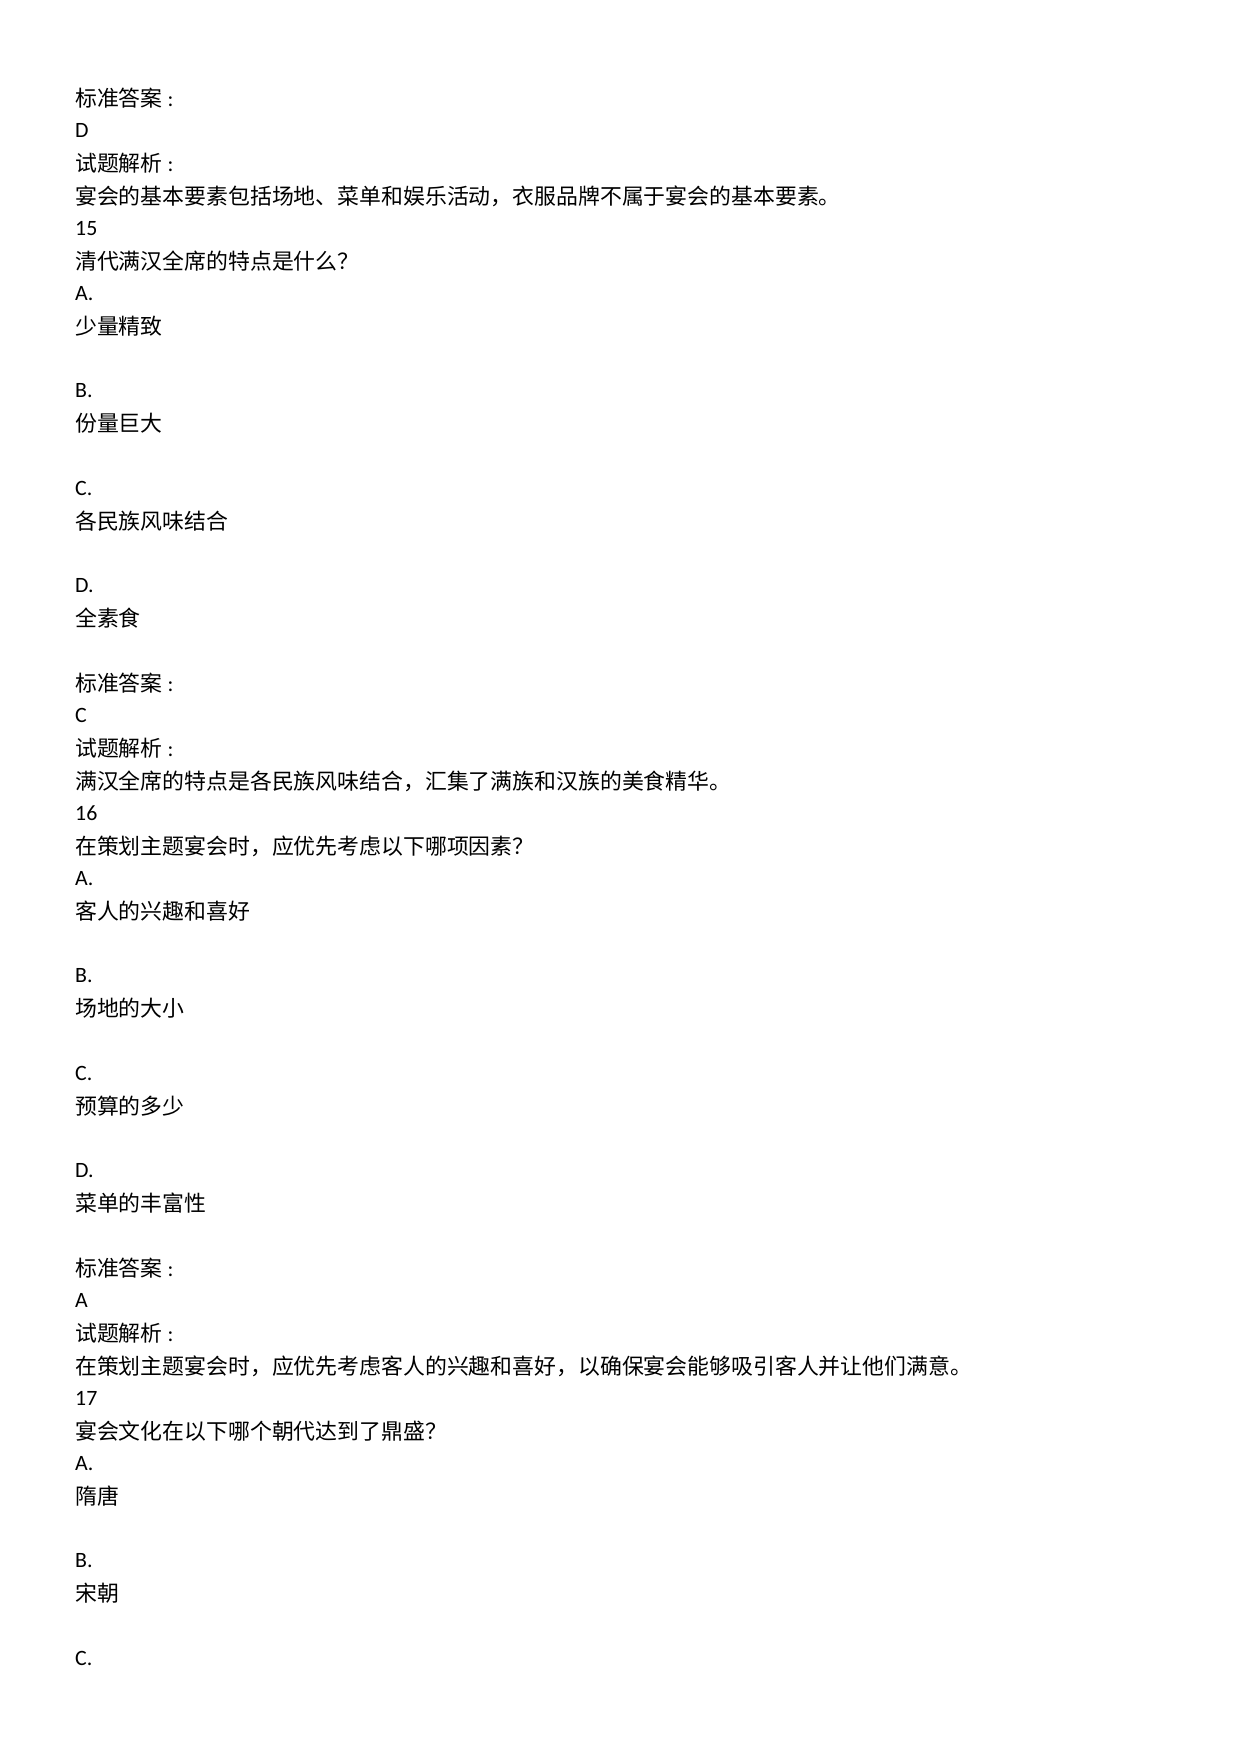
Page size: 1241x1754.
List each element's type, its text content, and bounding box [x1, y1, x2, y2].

text D. [75, 568, 1165, 601]
text 宴会的基本要素包括场地、菜单和娱乐活动，衣服品牌不属于宴会的基本要素。 [75, 178, 1165, 211]
text 菜单的丰富性 [75, 1186, 1165, 1218]
text A. [75, 276, 1165, 308]
text C [75, 698, 1165, 731]
text 客人的兴趣和喜好 [75, 893, 1165, 926]
text A. [75, 1446, 1165, 1478]
text C. [75, 1641, 1165, 1673]
text 标准答案 : [75, 666, 1165, 698]
text A. [75, 861, 1165, 893]
text 试题解析 : [75, 731, 1165, 763]
text 清代满汉全席的特点是什么？ [75, 243, 1165, 276]
text 试题解析 : [75, 1316, 1165, 1348]
text 在策划主题宴会时，应优先考虑以下哪项因素？ [75, 828, 1165, 861]
text 份量巨大 [75, 406, 1165, 438]
text 宴会文化在以下哪个朝代达到了鼎盛？ [75, 1413, 1165, 1446]
text 各民族风味结合 [75, 503, 1165, 536]
text B. [75, 958, 1165, 991]
text D [75, 113, 1165, 146]
text A [75, 1283, 1165, 1316]
text D. [75, 1153, 1165, 1186]
text C. [75, 1056, 1165, 1088]
text 标准答案 : [75, 1251, 1165, 1283]
text 预算的多少 [75, 1088, 1165, 1121]
text 全素食 [75, 601, 1165, 633]
text 标准答案 : [75, 81, 1165, 113]
text 宋朝 [75, 1576, 1165, 1608]
text B. [75, 373, 1165, 406]
text 在策划主题宴会时，应优先考虑客人的兴趣和喜好，以确保宴会能够吸引客人并让他们满意。 [75, 1348, 1165, 1381]
text C. [75, 471, 1165, 503]
text 满汉全席的特点是各民族风味结合，汇集了满族和汉族的美食精华。 [75, 763, 1165, 796]
text 隋唐 [75, 1478, 1165, 1511]
text 场地的大小 [75, 991, 1165, 1023]
text 17 [75, 1381, 1165, 1413]
text 试题解析 : [75, 146, 1165, 178]
text 少量精致 [75, 308, 1165, 341]
text 16 [75, 796, 1165, 828]
text B. [75, 1543, 1165, 1576]
text 15 [75, 211, 1165, 243]
